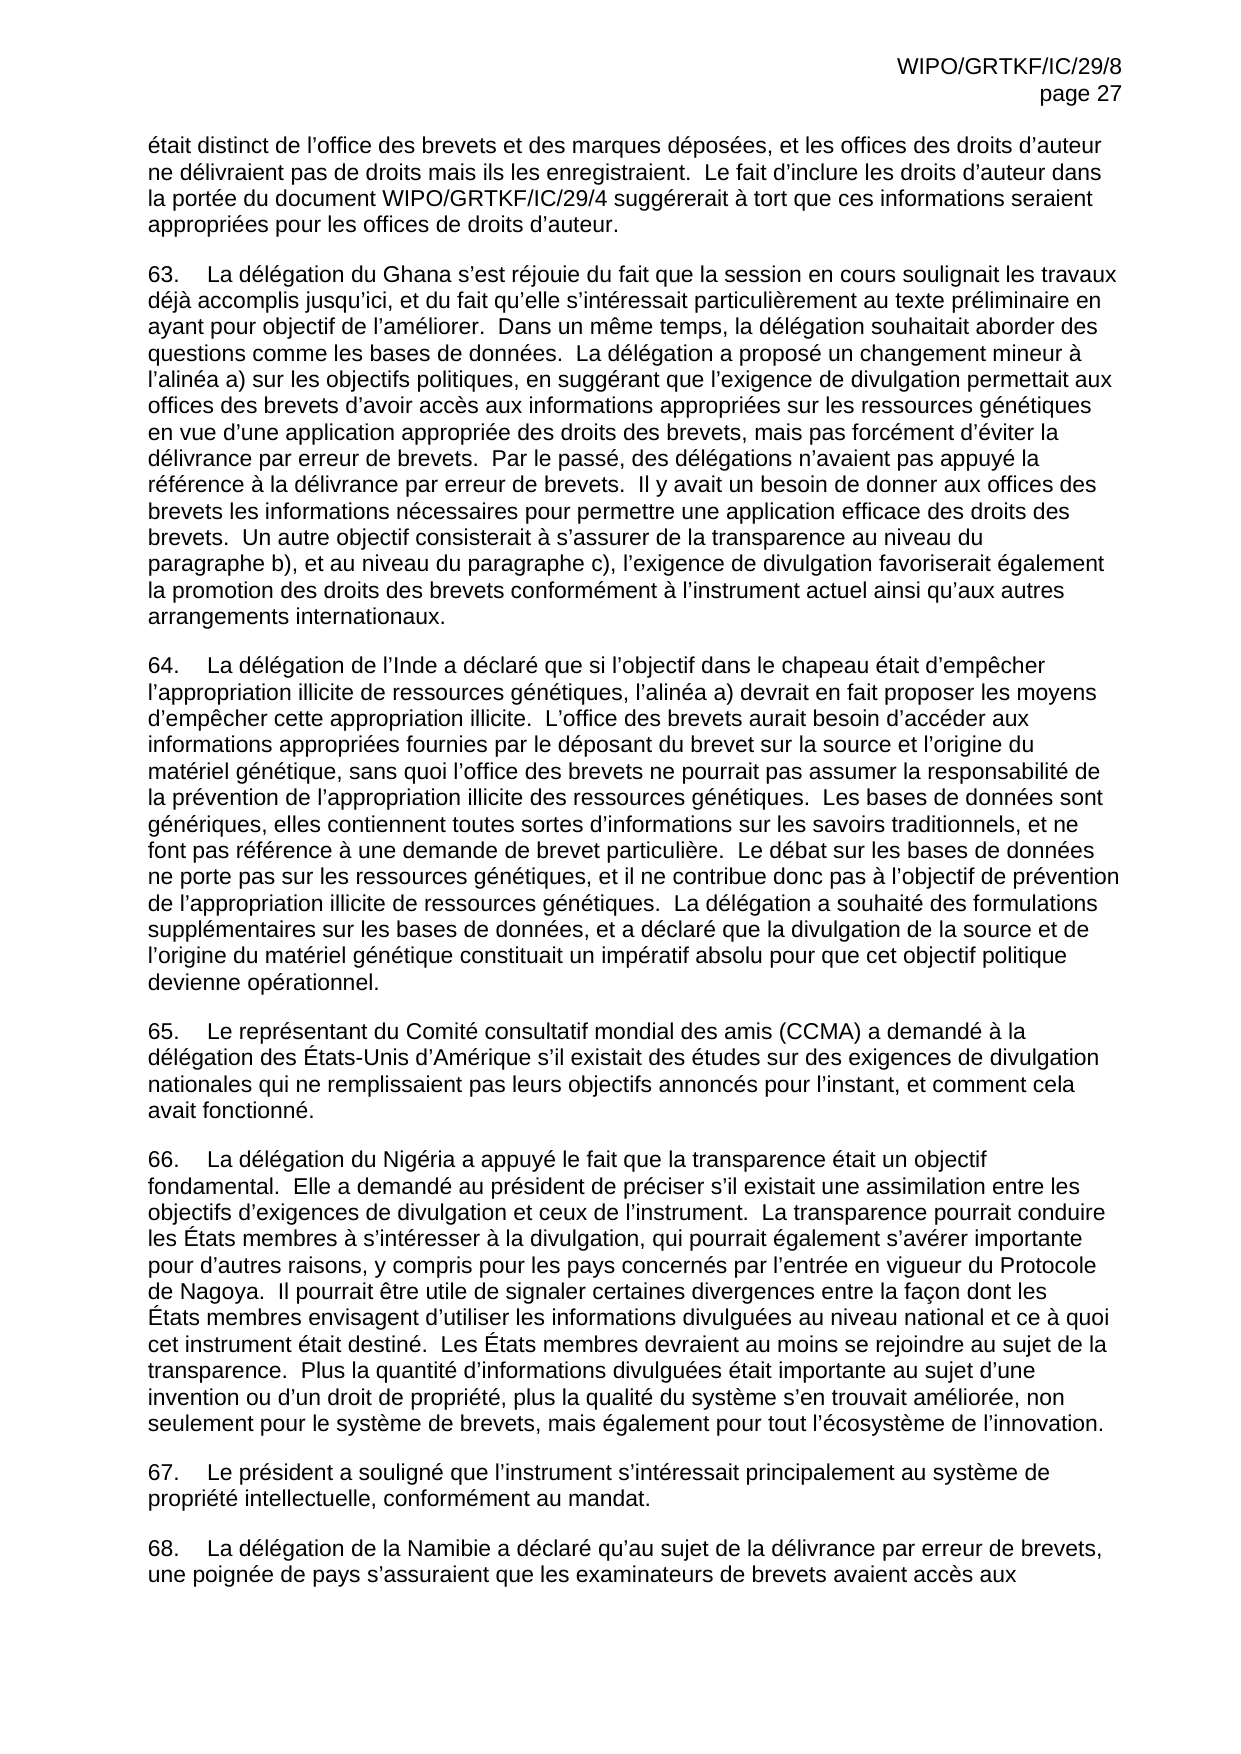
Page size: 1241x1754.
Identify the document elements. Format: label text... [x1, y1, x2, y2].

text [148, 1535, 1122, 1587]
text La délégation du Nigéria a appuyé le fait que la transparence était un objectif fondamental. Elle a demandé au président de préciser s’il existait une assimilation entre les objectifs d’exigences de divulgation et ceux de l’instrument. La transparence pourrait conduire les États membres à s’intéresser à la divulgation, qui pourrait également s’avérer importante pour d’autres raisons, y compris pour les pays concernés par l’entrée en vigueur du Protocole de Nagoya. Il pourrait être utile de signaler certaines divergences entre la façon dont les États membres envisagent d’utiliser les informations divulguées au niveau national et ce à quoi cet instrument était destiné. Les États membres devraient au moins se rejoindre au sujet de la transparence. Plus la quantité d’informations divulguées était importante au sujet d’une invention ou d’un droit de propriété, plus la qualité du système s’en trouvait améliorée, non seulement pour le système de brevets, mais également pour tout l’écosystème de l’innovation. [148, 1146, 1122, 1436]
text La délégation de l’Inde a déclaré que si l’objectif dans le chapeau était d’empêcher l’appropriation illicite de ressources génétiques, l’alinéa a) devrait en fait proposer les moyens d’empêcher cette appropriation illicite. L’office des brevets aurait besoin d’accéder aux informations appropriées fournies par le déposant du brevet sur la source et l’origine du matériel génétique, sans quoi l’office des brevets ne pourrait pas assumer la responsabilité de la prévention de l’appropriation illicite des ressources génétiques. Les bases de données sont génériques, elles contiennent toutes sortes d’informations sur les savoirs traditionnels, et ne font pas référence à une demande de brevet particulière. Le débat sur les bases de données ne porte pas sur les ressources génétiques, et il ne contribue donc pas à l’objectif de prévention de l’appropriation illicite de ressources génétiques. La délégation a souhaité des formulations supplémentaires sur les bases de données, et a déclaré que la divulgation de la source et de l’origine du matériel génétique constituait un impératif absolu pour que cet objectif politique devienne opérationnel. [148, 652, 1122, 995]
text Le président a souligné que l’instrument s’intéressait principalement au système de propriété intellectuelle, conformément au mandat. [148, 1459, 1122, 1512]
text La délégation du Ghana s’est réjouie du fait que la session en cours soulignait les travaux déjà accomplis jusqu’ici, et du fait qu’elle s’intéressait particulièrement au texte préliminaire en ayant pour objectif de l’améliorer. Dans un même temps, la délégation souhaitait aborder des questions comme les bases de données. La délégation a proposé un changement mineur à l’alinéa a) sur les objectifs politiques, en suggérant que l’exigence de divulgation permettait aux offices des brevets d’avoir accès aux informations appropriées sur les ressources génétiques en vue d’une application appropriée des droits des brevets, mais pas forcément d’éviter la délivrance par erreur de brevets. Par le passé, des délégations n’avaient pas appuyé la référence à la délivrance par erreur de brevets. Il y avait un besoin de donner aux offices des brevets les informations nécessaires pour permettre une application efficace des droits des brevets. Un autre objectif consisterait à s’assurer de la transparence au niveau du paragraphe b), et au niveau du paragraphe c), l’exigence de divulgation favoriserait également la promotion des droits des brevets conformément à l’instrument actuel ainsi qu’aux autres arrangements internationaux. [148, 261, 1122, 629]
text Le représentant du Comité consultatif mondial des amis (CCMA) a demandé à la délégation des États-Unis d’Amérique s’il existait des études sur des exigences de divulgation nationales qui ne remplissaient pas leurs objectifs annoncés pour l’instant, et comment cela avait fonctionné. [148, 1018, 1122, 1123]
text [148, 132, 1122, 238]
